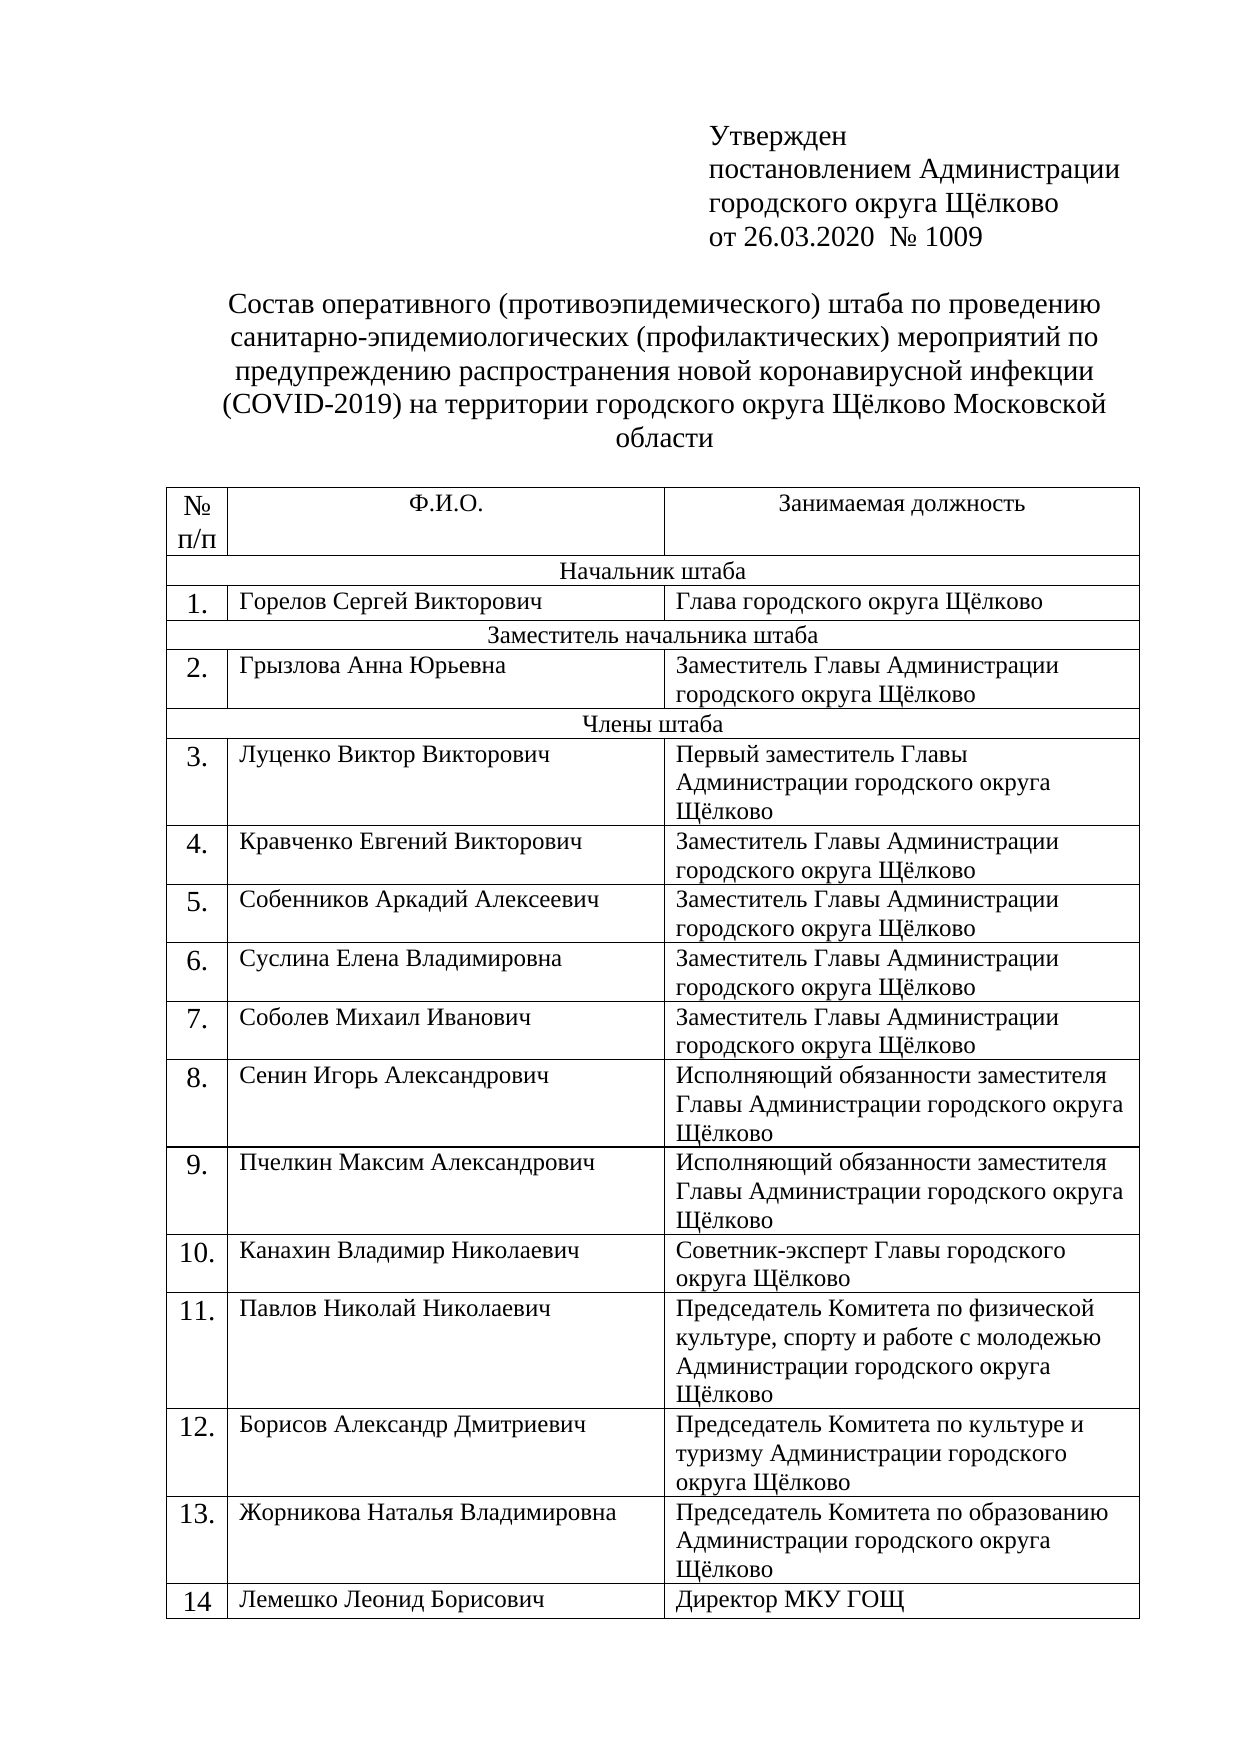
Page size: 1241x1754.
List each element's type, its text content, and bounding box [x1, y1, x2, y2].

table_cell Павлов Николай Николаевич [228, 1293, 664, 1408]
table_cell Председатель Комитета по культуре и туризму Администрации городского округа Щёлково [665, 1409, 1139, 1496]
table_cell 6. [167, 943, 227, 1001]
table_cell Заместитель Главы Администрации городского округа Щёлково [665, 650, 1139, 708]
table_cell 10. [167, 1235, 227, 1292]
table_cell Начальник штаба [167, 556, 1139, 585]
text Утвержден [709, 118, 1152, 152]
table_cell Председатель Комитета по образованию Администрации городского округа Щёлково [665, 1497, 1139, 1583]
table_cell Исполняющий обязанности заместителя Главы Администрации городского округа Щёлково [665, 1060, 1139, 1146]
table_cell Лемешко Леонид Борисович [228, 1584, 664, 1617]
table_cell Борисов Александр Дмитриевич [228, 1409, 664, 1496]
table_cell Заместитель Главы Администрации городского округа Щёлково [665, 1002, 1139, 1059]
table_header Занимаемая должность [665, 488, 1139, 555]
table_cell Глава городского округа Щёлково [665, 586, 1139, 619]
table_cell Члены штаба [167, 709, 1139, 738]
table_cell Заместитель Главы Администрации городского округа Щёлково [665, 943, 1139, 1001]
text городского округа Щёлково [709, 185, 1152, 219]
table_cell Заместитель начальника штаба [167, 621, 1139, 649]
text от 26.03.2020 № 1009 [709, 219, 1152, 252]
table_cell 5. [167, 885, 227, 942]
table_cell Луценко Виктор Викторович [228, 739, 664, 825]
table_cell 11. [167, 1293, 227, 1408]
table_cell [665, 1584, 1139, 1617]
table_cell Кравченко Евгений Викторович [228, 826, 664, 883]
table_cell 14 [167, 1584, 227, 1617]
table_cell Председатель Комитета по физической культуре, спорту и работе с молодежью Администрации городского округа Щёлково [665, 1293, 1139, 1408]
table_cell Горелов Сергей Викторович [228, 586, 664, 619]
table_cell 7. [167, 1002, 227, 1059]
table_cell Советник-эксперт Главы городского округа Щёлково [665, 1235, 1139, 1292]
table_cell 9. [167, 1148, 227, 1234]
table_header Ф.И.О. [228, 488, 664, 555]
table_cell Канахин Владимир Николаевич [228, 1235, 664, 1292]
table_cell Соболев Михаил Иванович [228, 1002, 664, 1059]
table_cell 4. [167, 826, 227, 883]
table_cell Заместитель Главы Администрации городского округа Щёлково [665, 826, 1139, 883]
table_cell 8. [167, 1060, 227, 1146]
table_cell 2. [167, 650, 227, 708]
table_cell Пчелкин Максим Александрович [228, 1148, 664, 1234]
table_cell Грызлова Анна Юрьевна [228, 650, 664, 708]
table_cell 13. [167, 1497, 227, 1583]
table_cell Собенников Аркадий Алексеевич [228, 885, 664, 942]
text Состав оперативного (противоэпидемического) штаба по проведению санитарно-эпидемиологических (профилактических) мероприятий по предупреждению распространения новой коронавирусной инфекции (COVID-2019) на территории городского округа Щёлково Московской области [177, 286, 1152, 453]
table_cell Жорникова Наталья Владимировна [228, 1497, 664, 1583]
table_header № п/п [167, 488, 227, 555]
table_cell Первый заместитель Главы Администрации городского округа Щёлково [665, 739, 1139, 825]
table_cell Сенин Игорь Александрович [228, 1060, 664, 1146]
table_cell 3. [167, 739, 227, 825]
text постановлением Администрации [709, 152, 1152, 185]
table_cell Заместитель Главы Администрации городского округа Щёлково [665, 885, 1139, 942]
table_cell 1. [167, 586, 227, 619]
table_cell Исполняющий обязанности заместителя Главы Администрации городского округа Щёлково [665, 1148, 1139, 1234]
table_cell Суслина Елена Владимировна [228, 943, 664, 1001]
table_cell 12. [167, 1409, 227, 1496]
